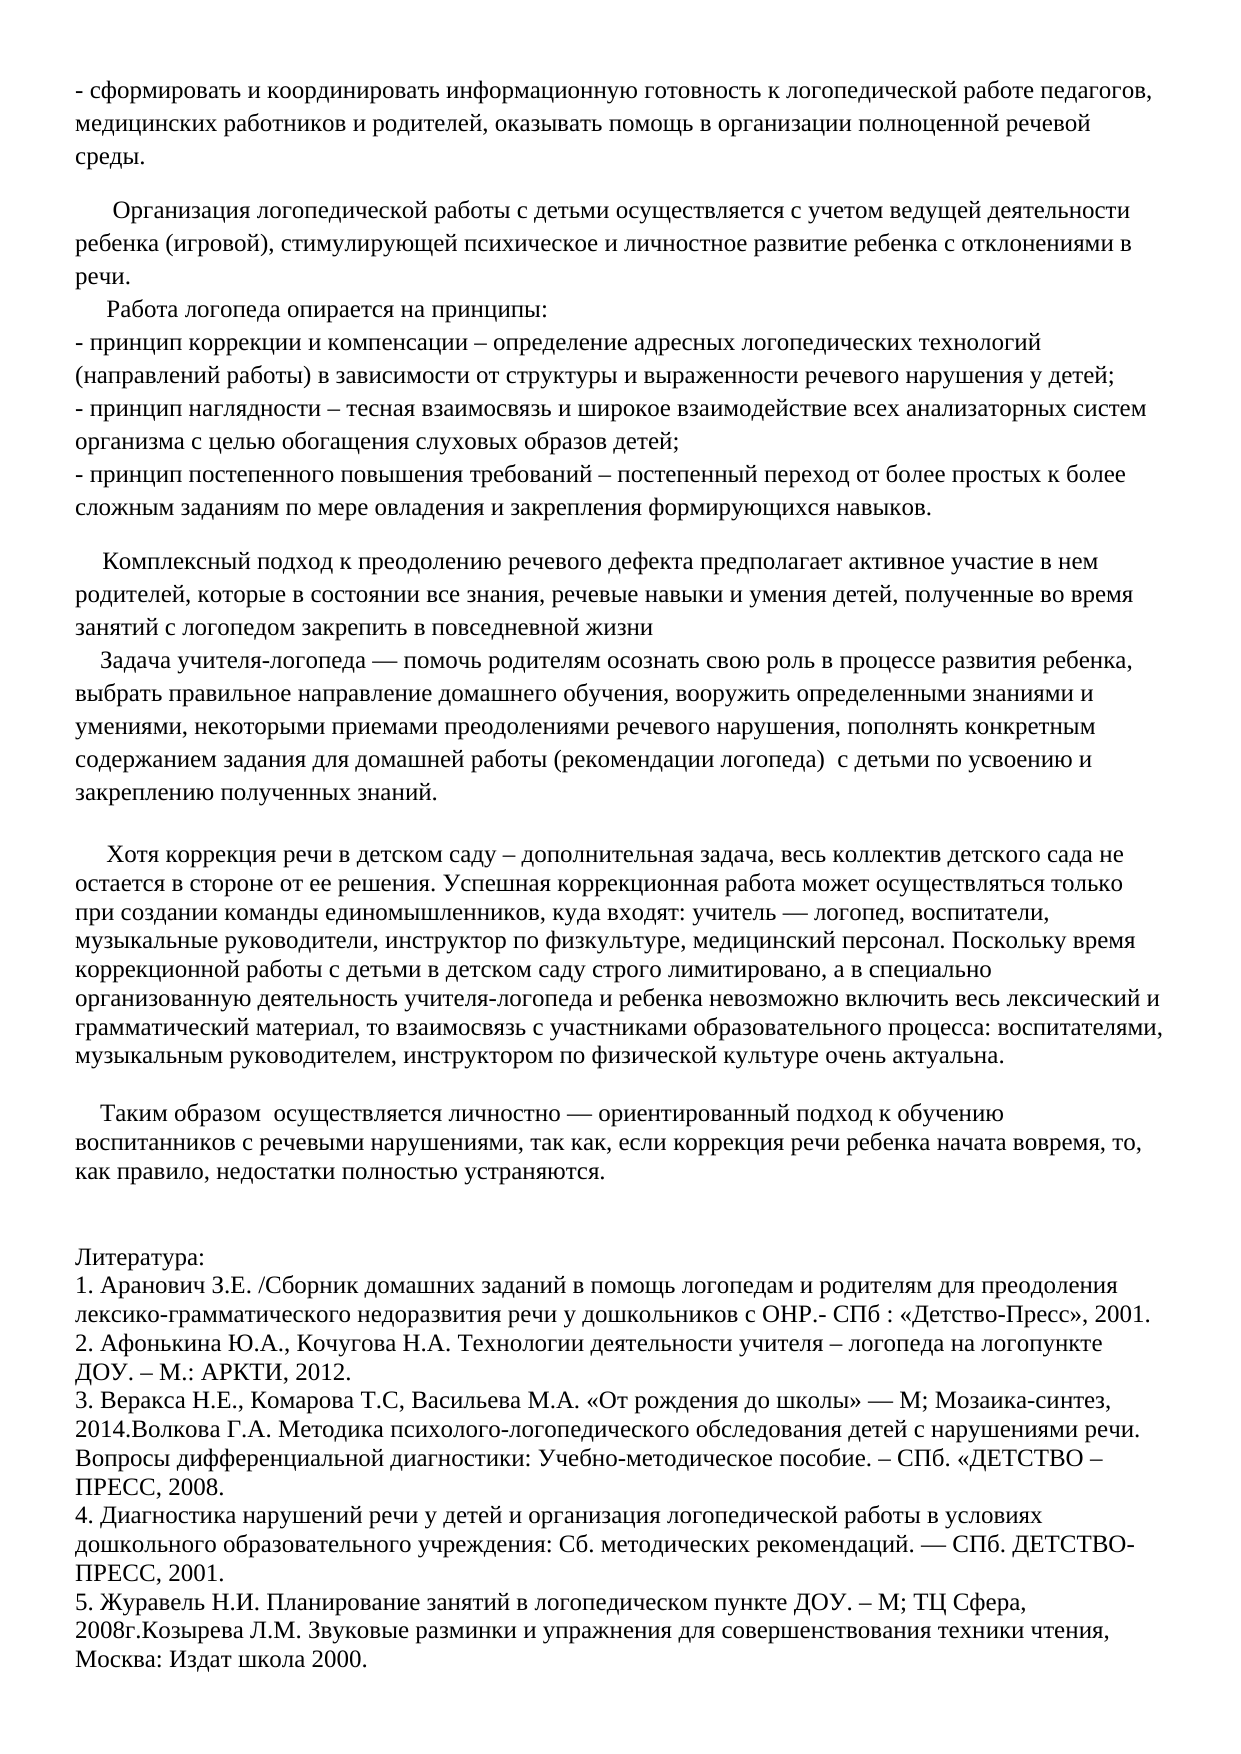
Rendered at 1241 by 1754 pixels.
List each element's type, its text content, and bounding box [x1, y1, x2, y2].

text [75, 1242, 1165, 1673]
text Хотя коррекция речи в детском саду – дополнительная задача, весь коллектив детского сада не остается в стороне от ее решения. Успешная коррекционная работа может осуществляться только при создании команды единомышленников, куда входят: учитель — логопед, воспитатели, музыкальные руководители, инструктор по физкультуре, медицинский персонал. Поскольку время коррекционной работы с детьми в детском саду строго лимитировано, а в специально организованную деятельность учителя-логопеда и ребенка невозможно включить весь лексический и грамматический материал, то взаимосвязь с участниками образовательного процесса: воспитателями, музыкальным руководителем, инструктором по физической культуре очень актуальна. [75, 839, 1165, 1069]
text - сформировать и координировать информационную готовность к логопедической работе педагогов, медицинских работников и родителей, оказывать помощь в организации полноценной речевой среды. [75, 75, 1165, 170]
text Комплексный подход к преодолению речевого дефекта предполагает активное участие в нем родителей, которые в состоянии все знания, речевые навыки и умения детей, полученные во время занятий с логопедом закрепить в повседневной жизни Задача учителя-логопеда — помочь родителям осознать свою роль в процессе развития ребенка, выбрать правильное направление домашнего обучения, вооружить определенными знаниями и умениями, некоторыми приемами преодолениями речевого нарушения, пополнять конкретным содержанием задания для домашней работы (рекомендации логопеда) с детьми по усвоению и закреплению полученных знаний. [75, 546, 1165, 806]
text Таким образом осуществляется личностно — ориентированный подход к обучению воспитанников с речевыми нарушениями, так как, если коррекция речи ребенка начата вовремя, то, как правило, недостатки полностью устраняются. [75, 1098, 1165, 1213]
text Организация логопедической работы с детьми осуществляется с учетом ведущей деятельности ребенка (игровой), стимулирующей психическое и личностное развитие ребенка с отклонениями в речи. Работа логопеда опирается на принципы: - принцип коррекции и компенсации – определение адресных логопедических технологий (направлений работы) в зависимости от структуры и выраженности речевого нарушения у детей; - принцип наглядности – тесная взаимосвязь и широкое взаимодействие всех анализаторных систем организма с целью обогащения слуховых образов детей; - принцип постепенного повышения требований – постепенный переход от более простых к более сложным заданиям по мере овладения и закрепления формирующихся навыков. [75, 195, 1165, 521]
